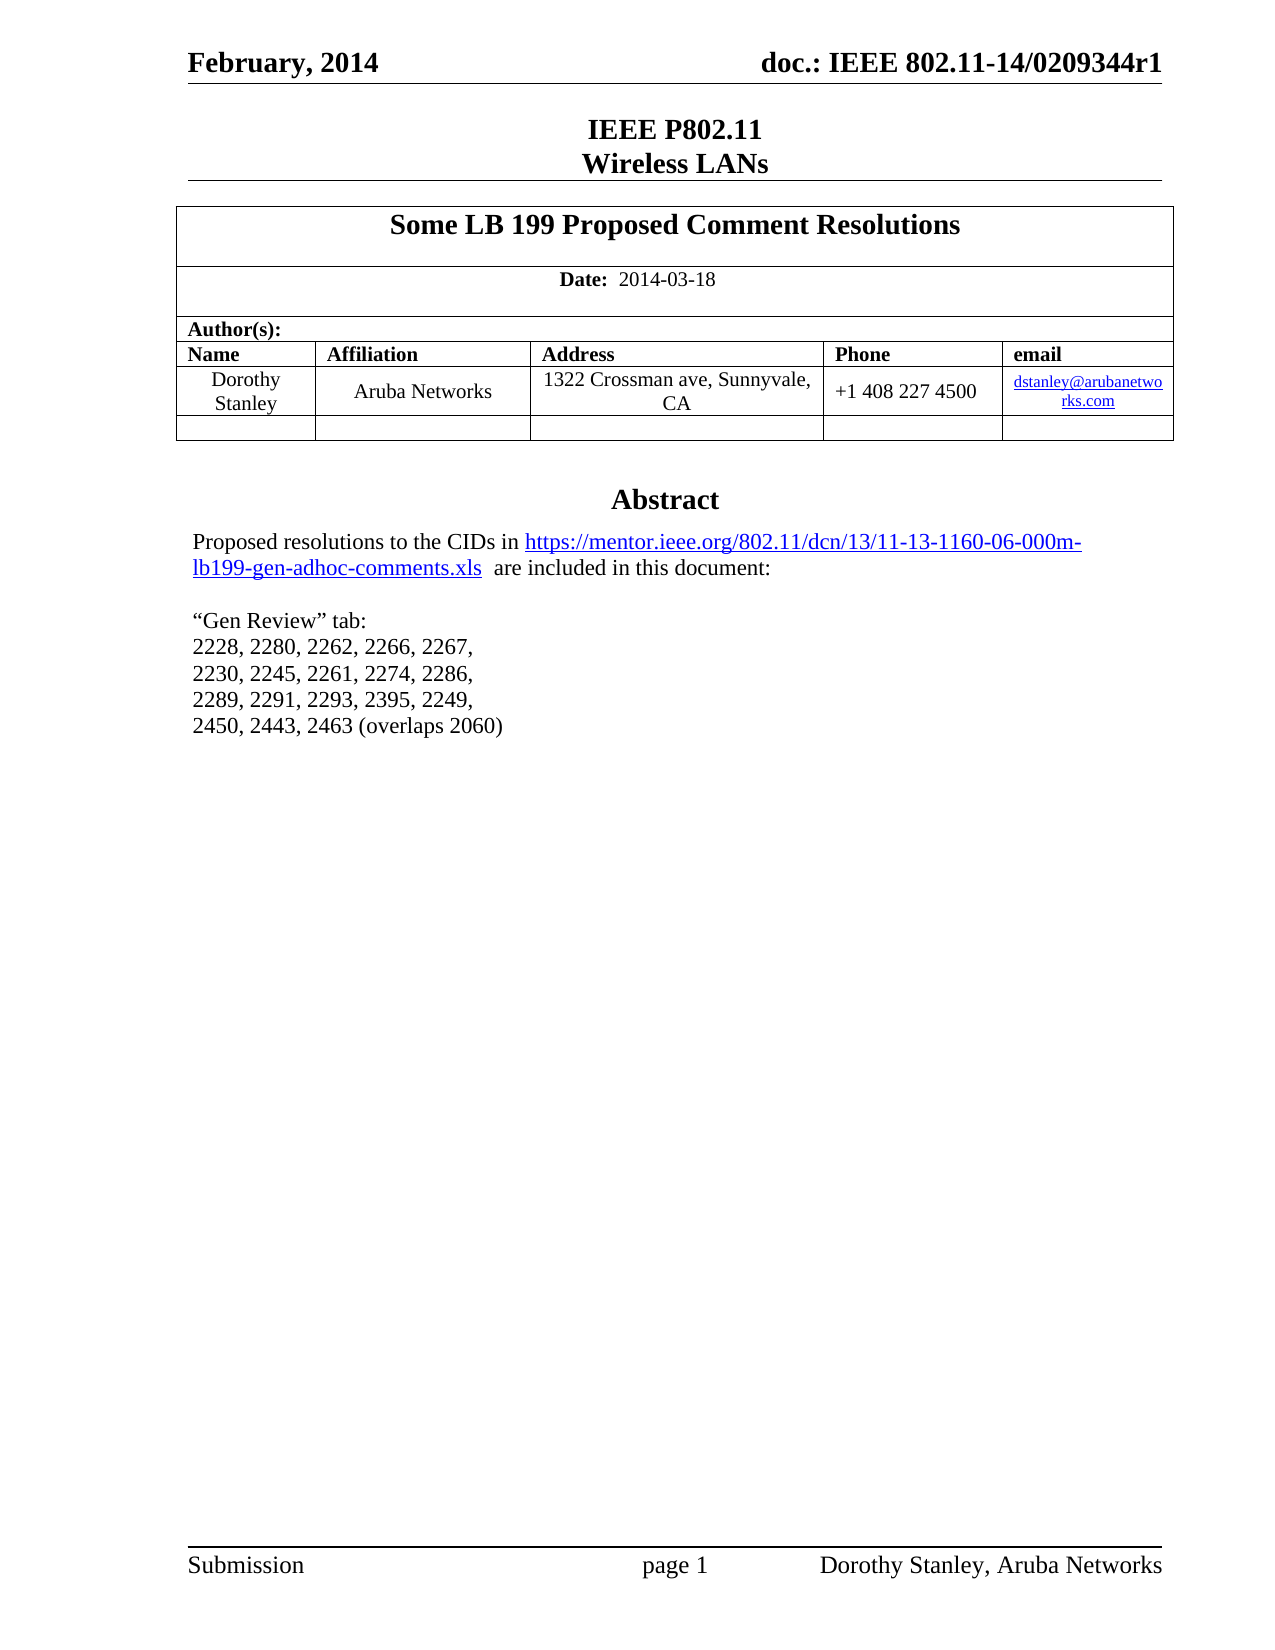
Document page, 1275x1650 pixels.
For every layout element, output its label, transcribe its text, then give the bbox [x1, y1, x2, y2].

table_cell 1322 Crossman ave, Sunnyvale, CA [531, 367, 823, 415]
table_cell Affiliation [316, 342, 530, 366]
table_cell Aruba Networks [316, 367, 530, 415]
table_cell email [1003, 342, 1173, 366]
table_cell Phone [824, 342, 1002, 366]
text IEEE P802.11 Wireless LANs [187, 112, 1162, 181]
table_cell Dorothy Stanley [177, 367, 315, 415]
table_cell [1003, 416, 1173, 440]
table_cell [316, 416, 530, 440]
table_cell [824, 416, 1002, 440]
table_cell dstanley@arubanetworks.com [1003, 367, 1173, 415]
table_cell [531, 416, 823, 440]
table_header Some LB 199 Proposed Comment Resolutions [177, 207, 1173, 266]
table_cell Address [531, 342, 823, 366]
table_cell +1 408 227 4500 [824, 367, 1002, 415]
table_cell Author(s): [177, 317, 1173, 341]
table_cell Date: 2014-03-18 [177, 267, 1173, 316]
table_cell [177, 416, 315, 440]
table_cell Name [177, 342, 315, 366]
